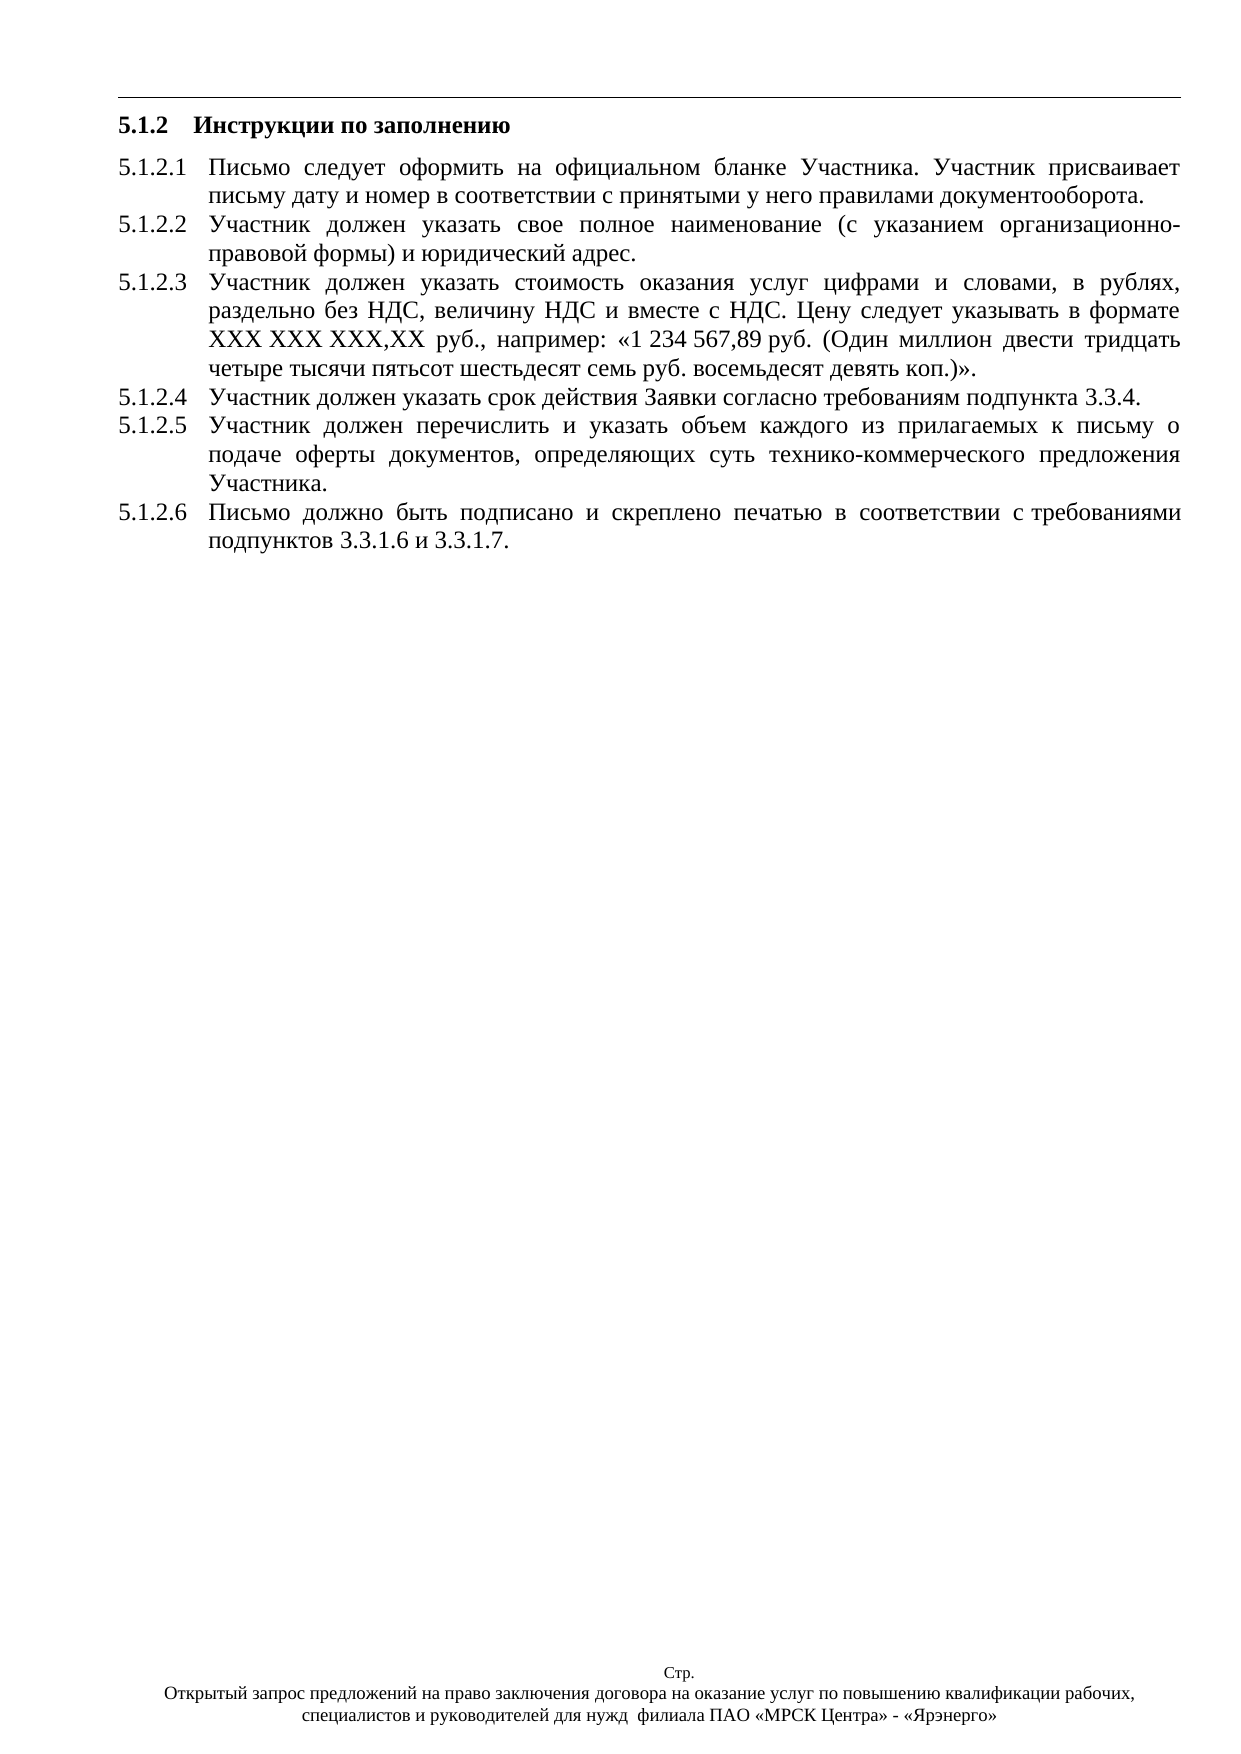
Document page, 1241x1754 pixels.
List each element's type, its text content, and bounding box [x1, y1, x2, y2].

list Участник должен указать свое полное наименование (с указанием организационно-правовой формы) и юридический адрес. [118, 209, 1181, 267]
list Письмо следует оформить на официальном бланке Участника. Участник присваивает письму дату и номер в соответствии с принятыми у него правилами документооборота. [118, 152, 1181, 209]
list Участник должен указать срок действия Заявки согласно требованиям подпункта 3.3.4. [118, 382, 1181, 411]
list Письмо должно быть подписано и скреплено печатью в соответствии с требованиями подпунктов 3.3.1.6 и 3.3.1.7. [118, 497, 1181, 554]
list Участник должен перечислить и указать объем каждого из прилагаемых к письму о подаче оферты документов, определяющих суть технико-коммерческого предложения Участника. [118, 411, 1181, 497]
subtitle Инструкции по заполнению [118, 111, 1181, 139]
list Участник должен указать стоимость оказания услуг цифрами и словами, в рублях, раздельно без НДС, величину НДС и вместе с НДС. Цену следует указывать в формате ХХХ ХХХ ХХХ,ХХ руб., например: «1 234 567,89 руб. (Один миллион двести тридцать четыре тысячи пятьсот шестьдесят семь руб. восемьдесят девять коп.)». [118, 267, 1181, 382]
